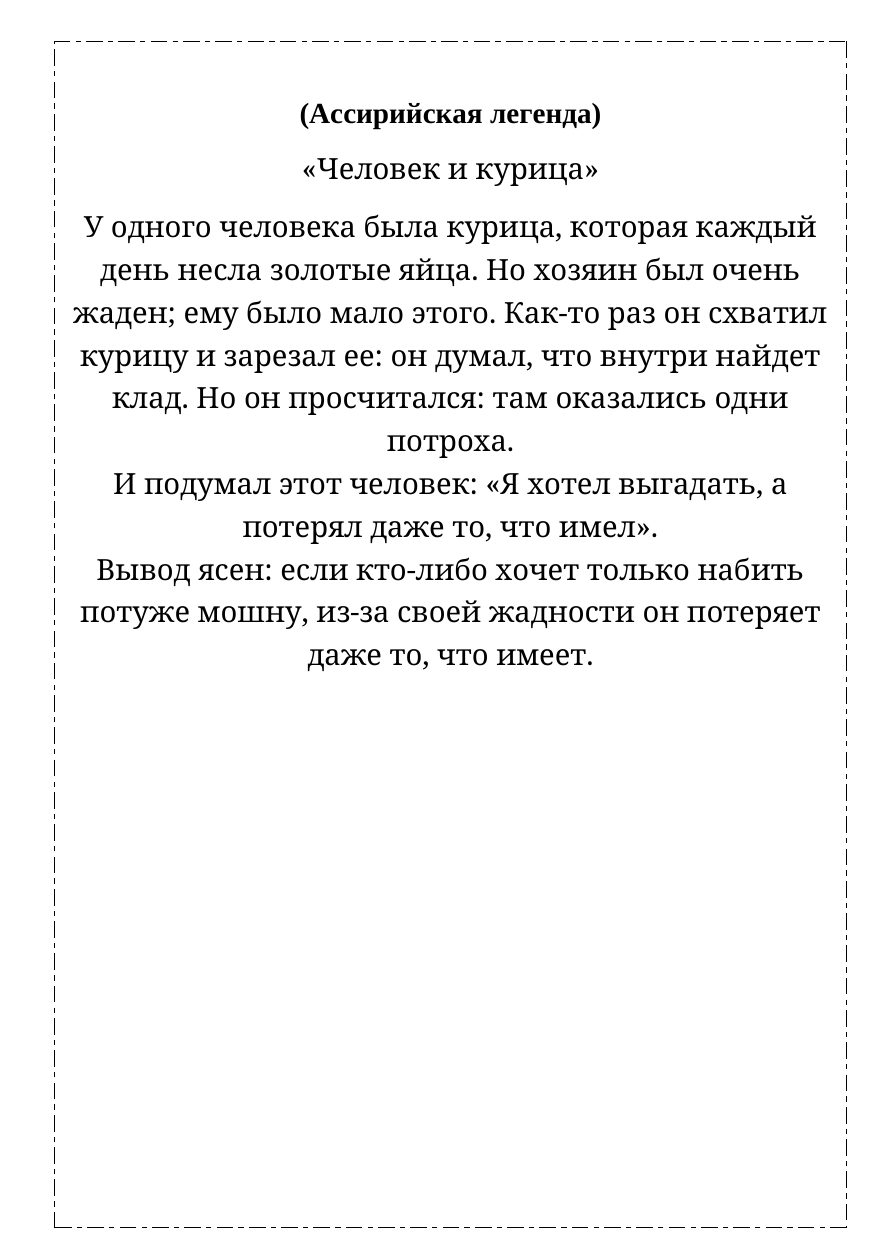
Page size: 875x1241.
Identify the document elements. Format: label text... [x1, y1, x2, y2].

subtitle У одного человека была курица, которая каждый день несла золотые яйца. Но хозяин был очень жаден; ему было мало этого. Как-то раз он схватил курицу и зарезал ее: он думал, что внутри найдет клад. Но он просчитался: там оказались одни потроха. И подумал этот человек: «Я хотел выгадать, а потерял даже то, что имел». Вывод ясен: если кто-либо хочет только набить потуже мошну, из-за своей жадности он потеряет даже то, что имеет. [59, 206, 842, 674]
subtitle (Ассирийская легенда) [59, 96, 842, 130]
subtitle «Человек и курица» [59, 148, 842, 188]
